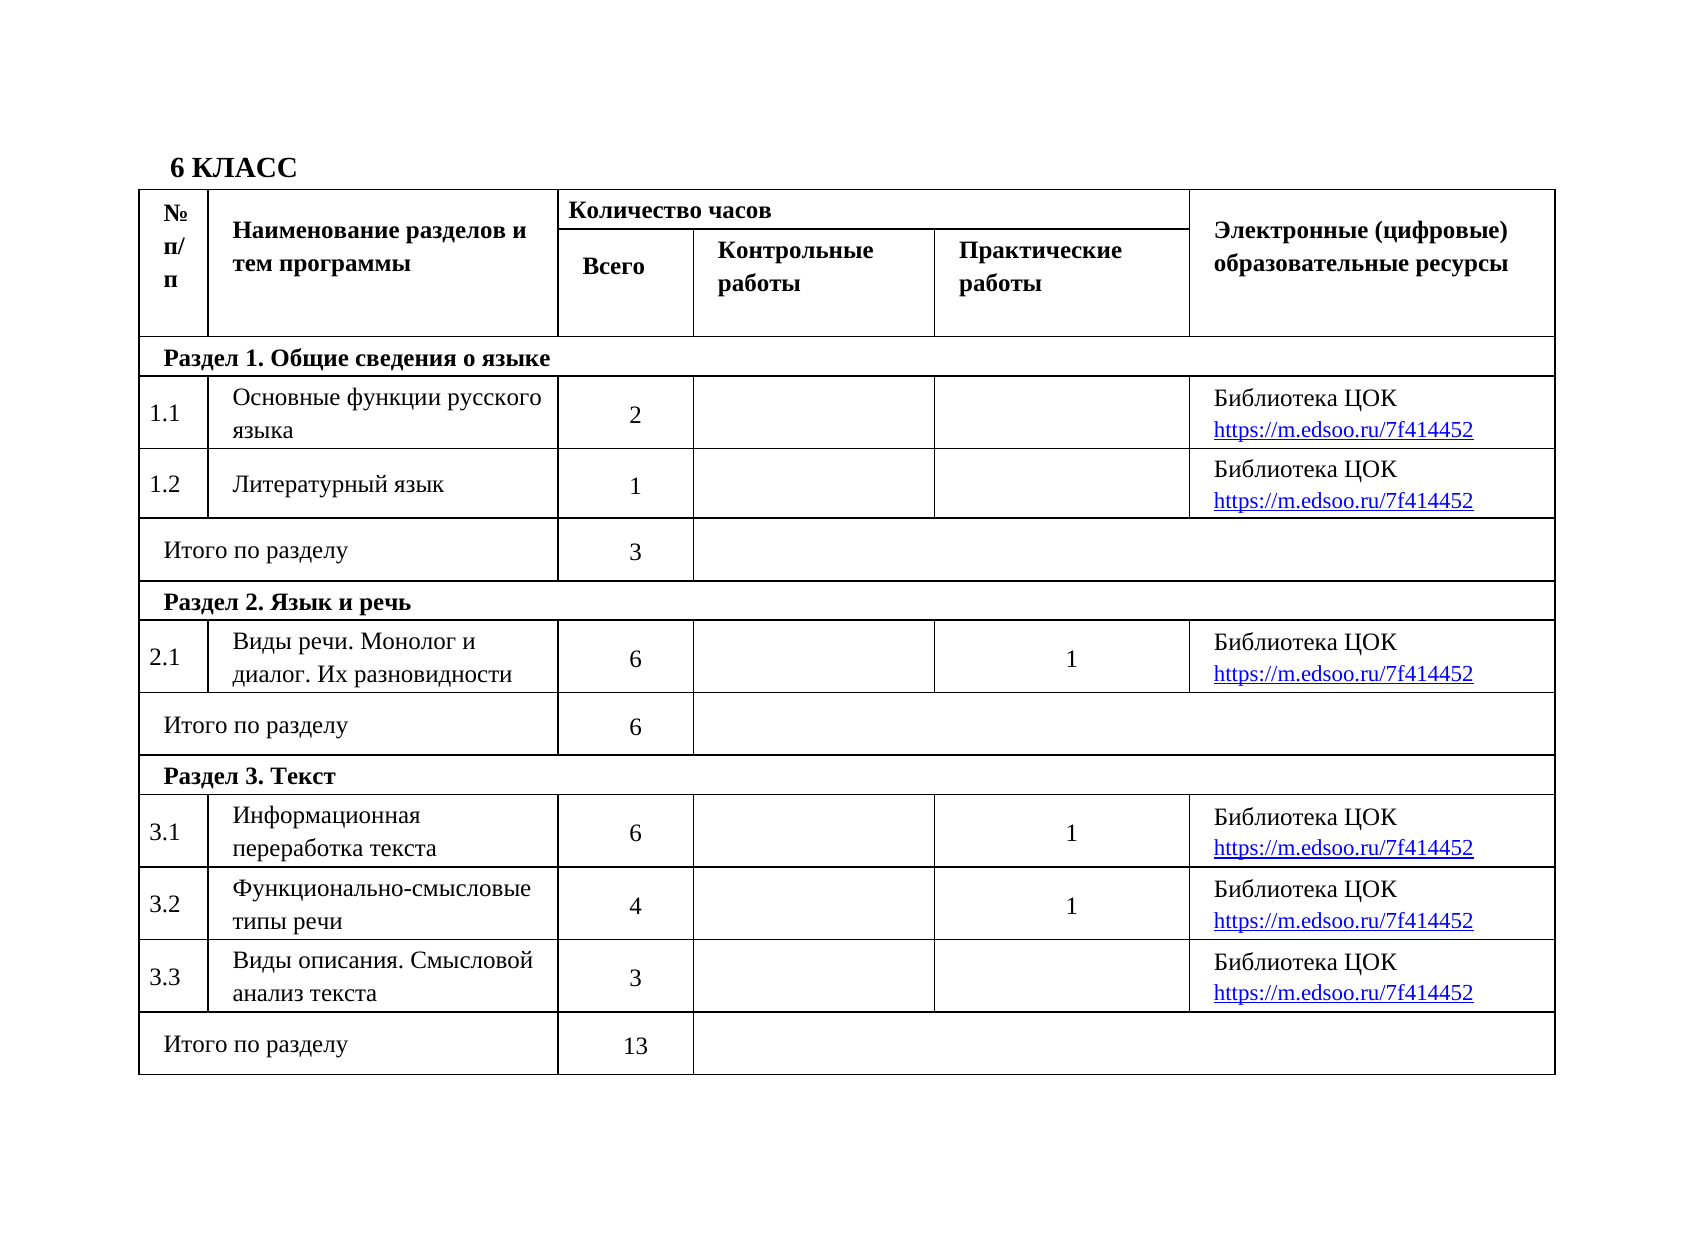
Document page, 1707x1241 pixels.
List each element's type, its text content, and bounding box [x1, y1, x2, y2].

table_cell 3 [559, 940, 693, 1011]
table_cell 3 [559, 519, 693, 580]
table_cell 1 [935, 868, 1189, 938]
table_cell Всего [559, 230, 693, 336]
table_cell [694, 621, 934, 692]
table_header Электронные (цифровые) образовательные ресурсы [1190, 190, 1554, 336]
table_cell 2.1 [140, 621, 207, 692]
table_cell Раздел 1. Общие сведения о языке [140, 337, 1554, 375]
table_cell [694, 868, 934, 938]
table_cell Литературный язык [209, 449, 557, 517]
table_header Наименование разделов и тем программы [209, 190, 557, 336]
table_cell 1 [559, 449, 693, 517]
table_cell Практические работы [935, 230, 1189, 336]
table_cell Библиотека ЦОК https://m.edsoo.ru/7f414452 [1190, 621, 1554, 692]
table_cell 1.1 [140, 377, 207, 448]
table_cell Функционально-смысловые типы речи [209, 868, 557, 938]
table_header Количество часов [559, 190, 1189, 228]
table_cell 3.1 [140, 795, 207, 866]
table_cell 13 [559, 1013, 693, 1074]
table_cell 6 [559, 693, 693, 754]
table_cell [694, 377, 934, 448]
table_cell 4 [559, 868, 693, 938]
table_cell Контрольные работы [694, 230, 934, 336]
table_cell [935, 940, 1189, 1011]
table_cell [1190, 940, 1554, 1011]
table_cell Информационная переработка текста [209, 795, 557, 866]
table_cell Библиотека ЦОК https://m.edsoo.ru/7f414452 [1190, 449, 1554, 517]
table_cell Виды описания. Смысловой анализ текста [209, 940, 557, 1011]
table_cell Итого по разделу [140, 519, 557, 580]
table_cell Основные функции русского языка [209, 377, 557, 448]
table_cell 1 [935, 795, 1189, 866]
table_cell 6 [559, 621, 693, 692]
table_cell [935, 377, 1189, 448]
table_cell [694, 449, 934, 517]
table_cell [1190, 868, 1554, 938]
text 6 КЛАСС [162, 150, 1557, 183]
table_cell Библиотека ЦОК https://m.edsoo.ru/7f414452 [1190, 377, 1554, 448]
table_cell [694, 940, 934, 1011]
table_cell Итого по разделу [140, 693, 557, 754]
table_cell [694, 519, 1554, 580]
table_cell [694, 693, 1554, 754]
table_cell [694, 1013, 1554, 1074]
table_cell Библиотека ЦОК https://m.edsoo.ru/7f414452 [1190, 795, 1554, 866]
table_cell 6 [559, 795, 693, 866]
table_cell 3.2 [140, 868, 207, 938]
table_cell Виды речи. Монолог и диалог. Их разновидности [209, 621, 557, 692]
table_cell 1.2 [140, 449, 207, 517]
table_cell [935, 449, 1189, 517]
table_header № п/п [140, 190, 207, 336]
table_cell 3.3 [140, 940, 207, 1011]
table_cell 2 [559, 377, 693, 448]
table_cell Итого по разделу [140, 1013, 557, 1074]
table_cell Раздел 3. Текст [140, 756, 1554, 794]
table_cell 1 [935, 621, 1189, 692]
table_cell [694, 795, 934, 866]
table_cell Раздел 2. Язык и речь [140, 582, 1554, 619]
